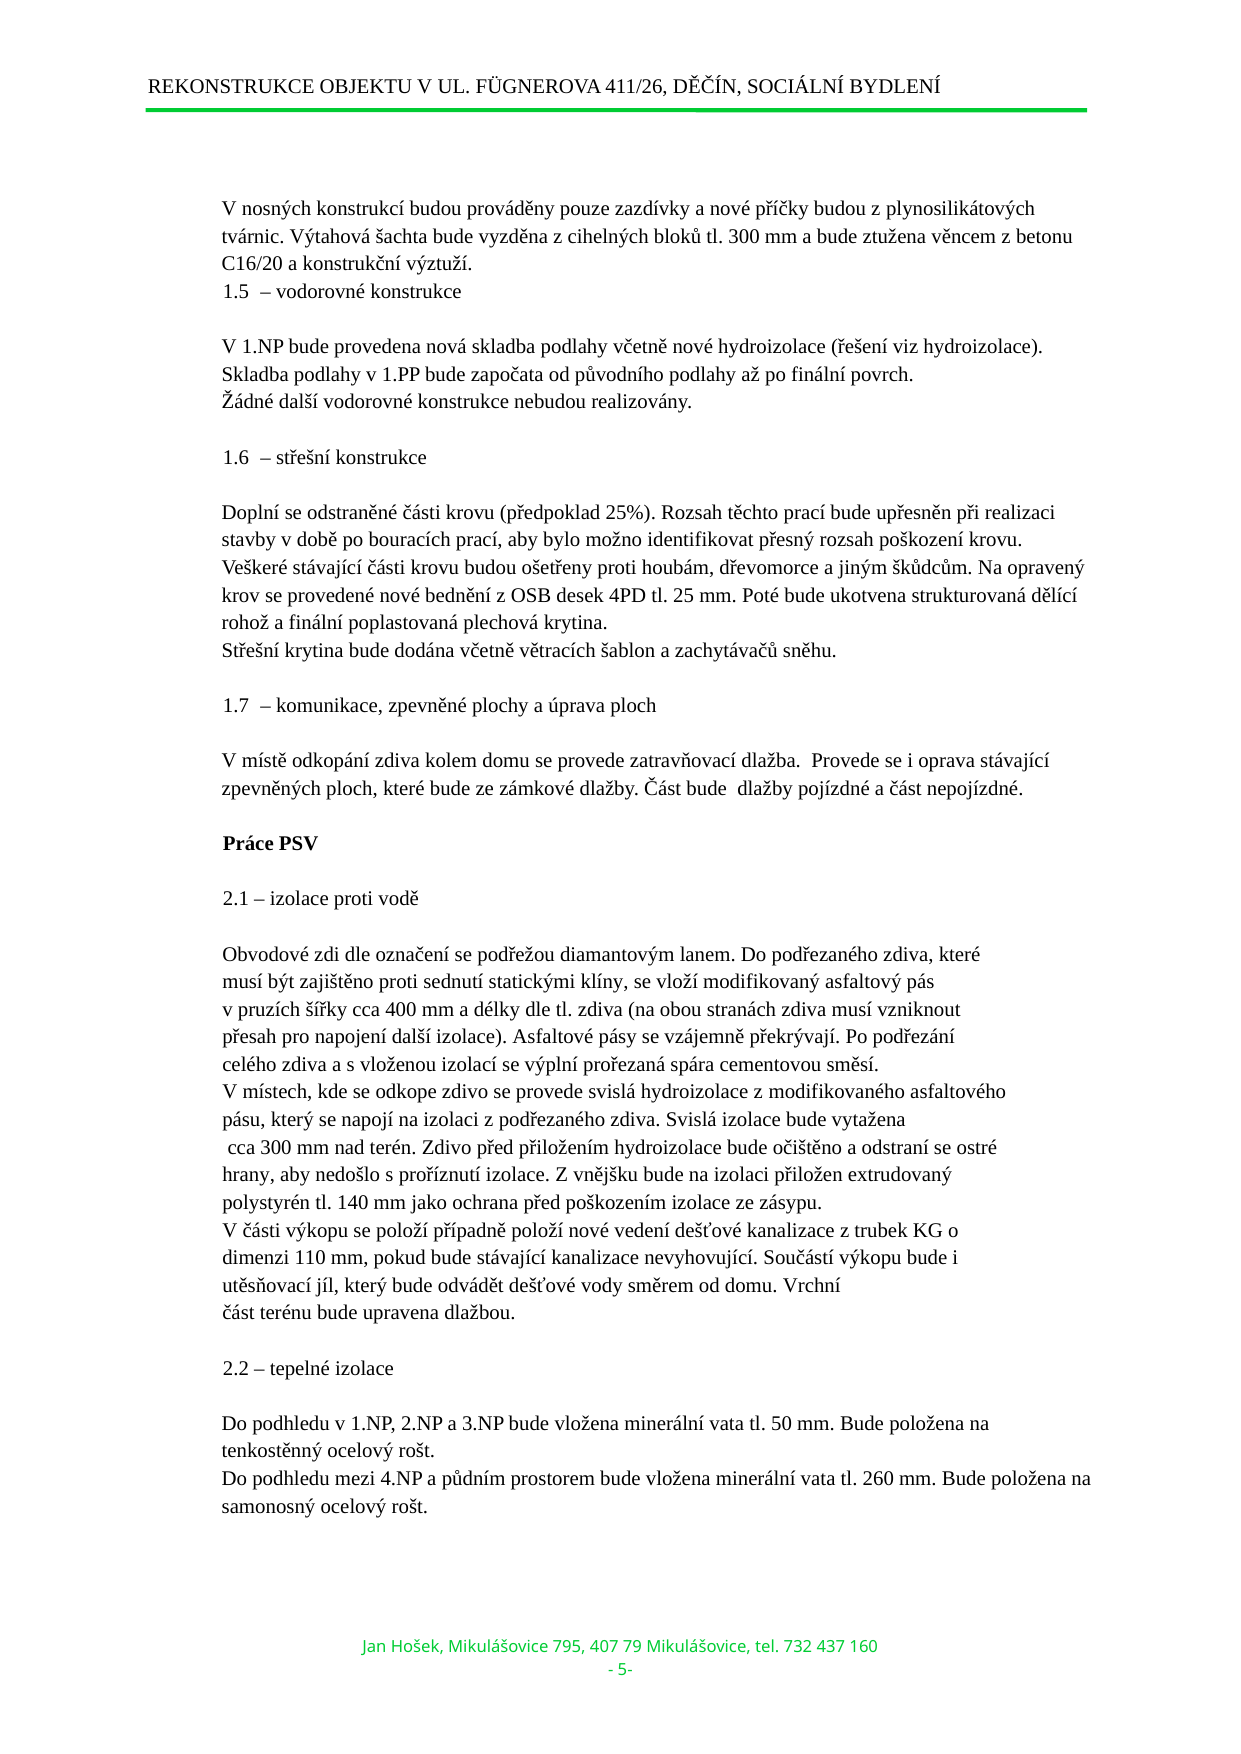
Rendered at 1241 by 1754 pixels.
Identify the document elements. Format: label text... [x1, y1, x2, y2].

text hrany, aby nedošlo s proříznutí izolace. Z vnějšku bude na izolaci přiložen extrudovaný [222, 1162, 1093, 1186]
text dimenzi 110 mm, pokud bude stávající kanalizace nevyhovující. Součástí výkopu bude i [222, 1245, 1093, 1269]
text musí být zajištěno proti sednutí statickými klíny, se vloží modifikovaný asfaltový pás [222, 969, 1093, 993]
text Do podhledu v 1.NP, 2.NP a 3.NP bude vložena minerální vata tl. 50 mm. Bude položena na tenkostěnný ocelový rošt. [221, 1411, 1093, 1462]
text utěsňovací jíl, který bude odvádět dešťové vody směrem od domu. Vrchní [222, 1273, 1093, 1297]
list – komunikace, zpevněné plochy a úprava ploch [223, 693, 1093, 717]
text V místech, kde se odkope zdivo se provede svislá hydroizolace z modifikovaného asfaltového [222, 1079, 1093, 1103]
text 2.2 – tepelné izolace [223, 1356, 1093, 1379]
text Střešní krytina bude dodána včetně větracích šablon a zachytávačů sněhu. [221, 638, 1093, 662]
text přesah pro napojení další izolace). Asfaltové pásy se vzájemně překrývají. Po podřezání [222, 1024, 1093, 1048]
text část terénu bude upravena dlažbou. [222, 1300, 1093, 1324]
text pásu, který se napojí na izolaci z podřezaného zdiva. Svislá izolace bude vytažena [222, 1107, 1093, 1131]
text Do podhledu mezi 4.NP a půdním prostorem bude vložena minerální vata tl. 260 mm. Bude položena na samonosný ocelový rošt. [221, 1466, 1093, 1518]
text V místě odkopání zdiva kolem domu se provede zatravňovací dlažba. Provede se i oprava stávající zpevněných ploch, které bude ze zámkové dlažby. Část bude dlažby pojízdné a část nepojízdné. [221, 748, 1093, 800]
text celého zdiva a s vloženou izolací se výplní prořezaná spára cementovou směsí. [222, 1052, 1093, 1076]
text V nosných konstrukcí budou prováděny pouze zazdívky a nové příčky budou z plynosilikátových tvárnic. Výtahová šachta bude vyzděna z cihelných bloků tl. 300 mm a bude ztužena věncem z betonu C16/20 a konstrukční výztuží. [221, 196, 1093, 275]
text Obvodové zdi dle označení se podřežou diamantovým lanem. Do podřezaného zdiva, které [222, 941, 1093, 966]
text polystyrén tl. 140 mm jako ochrana před poškozením izolace ze zásypu. [222, 1190, 1093, 1214]
text v pruzích šířky cca 400 mm a délky dle tl. zdiva (na obou stranách zdiva musí vzniknout [222, 997, 1093, 1021]
text V části výkopu se položí případně položí nové vedení dešťové kanalizace z trubek KG o [222, 1217, 1093, 1242]
text Práce PSV [223, 831, 1093, 855]
list – střešní konstrukce [223, 444, 1093, 469]
text V 1.NP bude provedena nová skladba podlahy včetně nové hydroizolace (řešení viz hydroizolace). Skladba podlahy v 1.PP bude započata od původního podlahy až po finální povrch. [221, 334, 1093, 386]
text Doplní se odstraněné části krovu (předpoklad 25%). Rozsah těchto prací bude upřesněn při realizaci stavby v době po bouracích prací, aby bylo možno identifikovat přesný rozsah poškození krovu. Veškeré stávající části krovu budou ošetřeny proti houbám, dřevomorce a jiným škůdcům. Na opravený krov se provedené nové bednění z OSB desek 4PD tl. 25 mm. Poté bude ukotvena strukturovaná dělící rohož a finální poplastovaná plechová krytina. [221, 500, 1093, 634]
list – vodorovné konstrukce [223, 279, 1093, 303]
text 2.1 – izolace proti vodě [223, 886, 1093, 910]
text cca 300 mm nad terén. Zdivo před přiložením hydroizolace bude očištěno a odstraní se ostré [222, 1135, 1093, 1159]
text Žádné další vodorovné konstrukce nebudou realizovány. [221, 389, 1093, 413]
